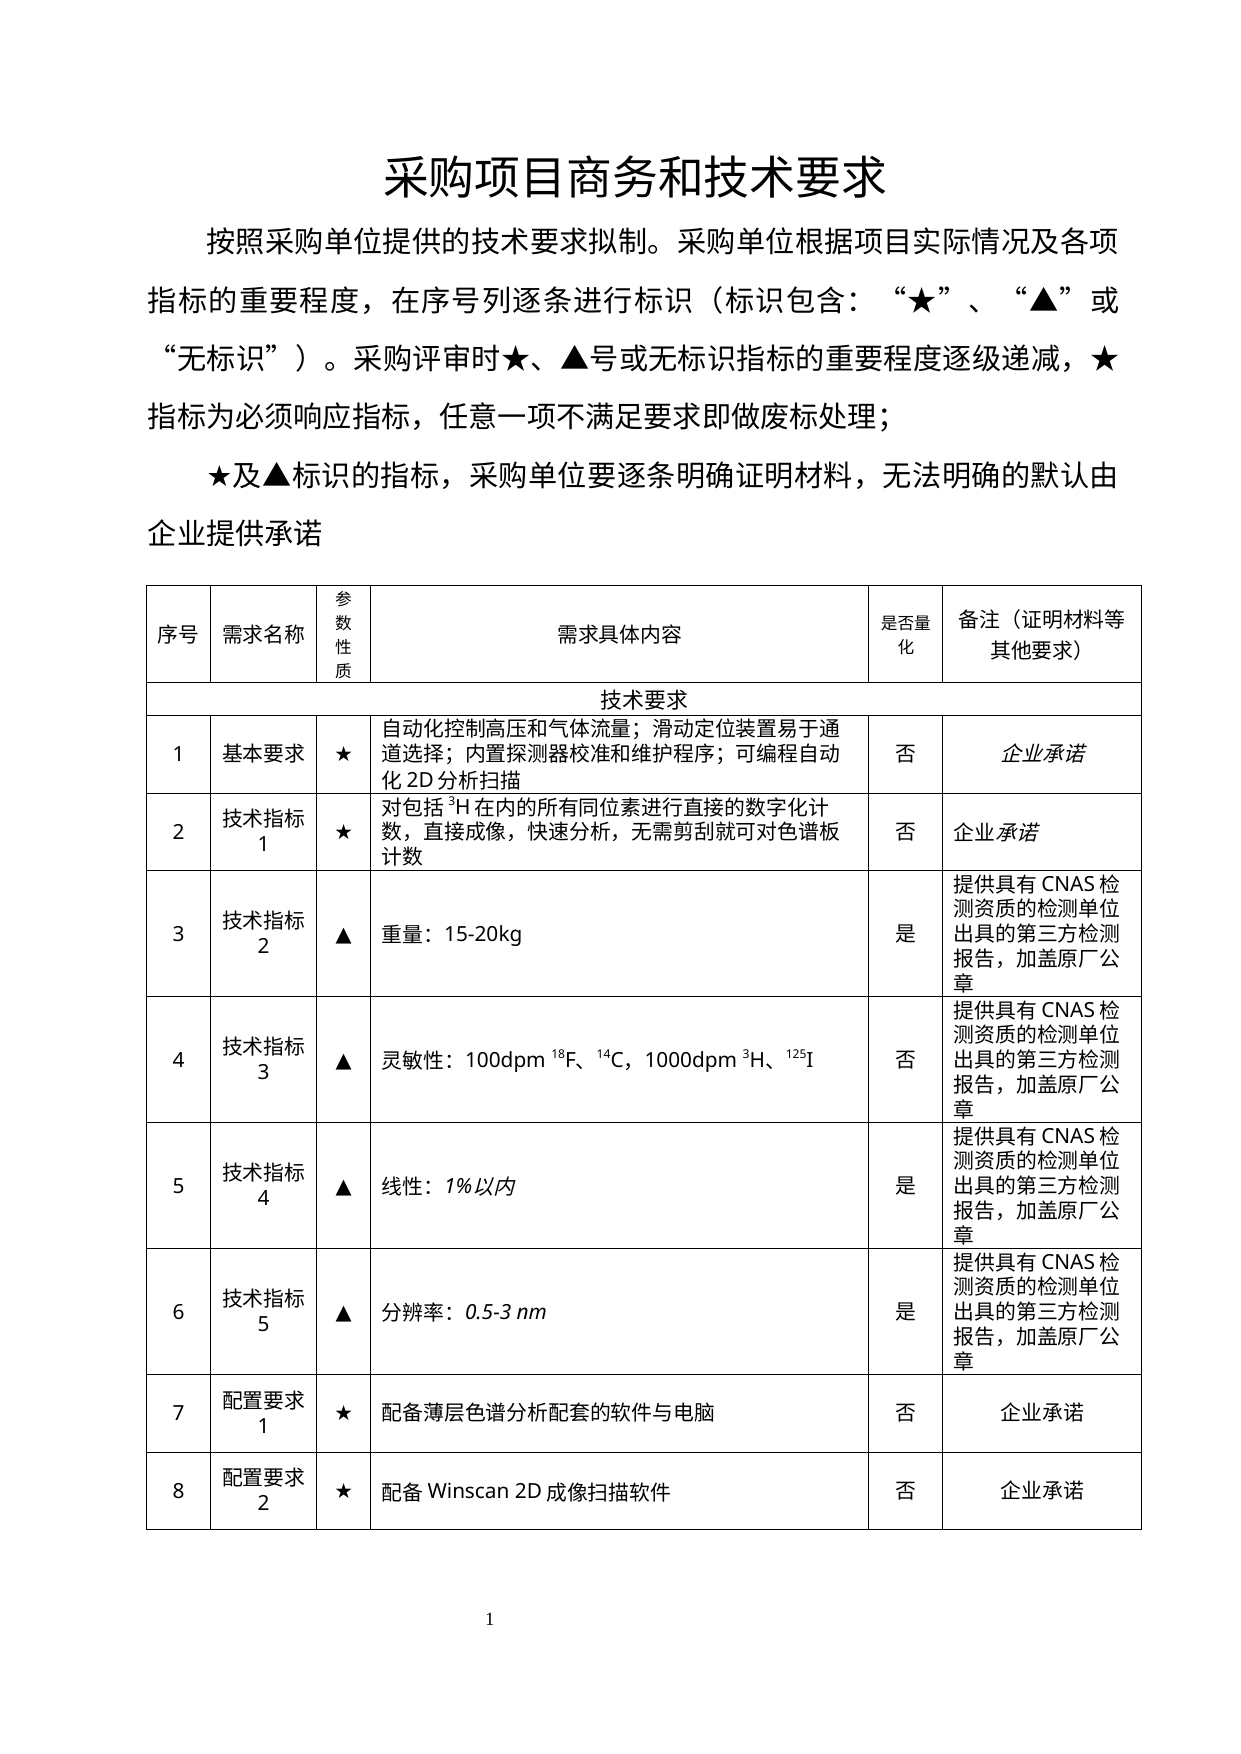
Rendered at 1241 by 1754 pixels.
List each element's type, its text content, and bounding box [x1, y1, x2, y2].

table_cell 技术要求 [147, 683, 1141, 715]
table_cell 提供具有CNAS检测资质的检测单位出具的第三方检测报告，加盖原厂公章 [943, 997, 1141, 1122]
table_cell ▲ [317, 1123, 370, 1248]
table_header 备注（证明材料等其他要求） [943, 586, 1141, 682]
table_header 参数性质 [317, 586, 370, 682]
table_cell 技术指标1 [211, 794, 316, 870]
table_cell ★ [317, 794, 370, 870]
table_cell 是 [869, 1123, 942, 1248]
table_cell 企业承诺 [943, 716, 1141, 792]
table_cell 基本要求 [211, 716, 316, 792]
table_cell 企业承诺 [943, 1375, 1141, 1452]
text 按照采购单位提供的技术要求拟制。采购单位根据项目实际情况及各项指标的重要程度，在序号列逐条进行标识（标识包含：“★”、“▲”或“无标识”）。采购评审时★、▲号或无标识指标的重要程度逐级递减，★指标为必须响应指标，任意一项不满足要求即做废标处理； [148, 206, 1122, 439]
table_cell 否 [869, 1453, 942, 1529]
table_cell 4 [147, 997, 210, 1122]
table_cell ▲ [317, 871, 370, 996]
table_cell ▲ [317, 1249, 370, 1374]
table_cell 分辨率：0.5-3 nm [371, 1249, 868, 1374]
table_cell ▲ [317, 997, 370, 1122]
table_cell 是 [869, 871, 942, 996]
table_header 需求名称 [211, 586, 316, 682]
table_cell 是 [869, 1249, 942, 1374]
table_cell 灵敏性：100dpm 18F、14C，1000dpm 3H、125I [371, 997, 868, 1122]
table_cell 企业承诺 [943, 794, 1141, 870]
table_cell 企业承诺 [943, 1453, 1141, 1529]
table_cell 技术指标5 [211, 1249, 316, 1374]
table_cell 线性：1%以内 [371, 1123, 868, 1248]
table_cell 6 [147, 1249, 210, 1374]
subtitle 采购项目商务和技术要求 [148, 148, 1122, 206]
table_cell 否 [869, 997, 942, 1122]
table_cell 2 [147, 794, 210, 870]
table_cell 否 [869, 1375, 942, 1452]
table_cell 技术指标3 [211, 997, 316, 1122]
table_cell 1 [147, 716, 210, 792]
table_cell 否 [869, 716, 942, 792]
table_header 是否量化 [869, 586, 942, 682]
table_cell 自动化控制高压和气体流量；滑动定位装置易于通道选择；内置探测器校准和维护程序；可编程自动化2D分析扫描 [371, 716, 868, 792]
table_cell 配备薄层色谱分析配套的软件与电脑 [371, 1375, 868, 1452]
text ★及▲标识的指标，采购单位要逐条明确证明材料，无法明确的默认由企业提供承诺 [148, 439, 1122, 556]
table_cell 配置要求2 [211, 1453, 316, 1529]
table_cell 8 [147, 1453, 210, 1529]
table_cell 提供具有CNAS检测资质的检测单位出具的第三方检测报告，加盖原厂公章 [943, 1249, 1141, 1374]
table_cell 否 [869, 794, 942, 870]
table_cell 配置要求1 [211, 1375, 316, 1452]
table_cell 提供具有CNAS检测资质的检测单位出具的第三方检测报告，加盖原厂公章 [943, 871, 1141, 996]
table_cell 技术指标2 [211, 871, 316, 996]
table_cell 技术指标4 [211, 1123, 316, 1248]
table_cell ★ [317, 716, 370, 792]
table_cell 对包括3H在内的所有同位素进行直接的数字化计数，直接成像，快速分析，无需剪刮就可对色谱板计数 [371, 794, 868, 870]
table_cell 配备Winscan 2D成像扫描软件 [371, 1453, 868, 1529]
table_cell 3 [147, 871, 210, 996]
table_header 需求具体内容 [371, 586, 868, 682]
table_cell ★ [317, 1453, 370, 1529]
table_header 序号 [147, 586, 210, 682]
table_cell 重量：15-20kg [371, 871, 868, 996]
table_cell 5 [147, 1123, 210, 1248]
table_cell 7 [147, 1375, 210, 1452]
table_cell 提供具有CNAS检测资质的检测单位出具的第三方检测报告，加盖原厂公章 [943, 1123, 1141, 1248]
table_cell ★ [317, 1375, 370, 1452]
